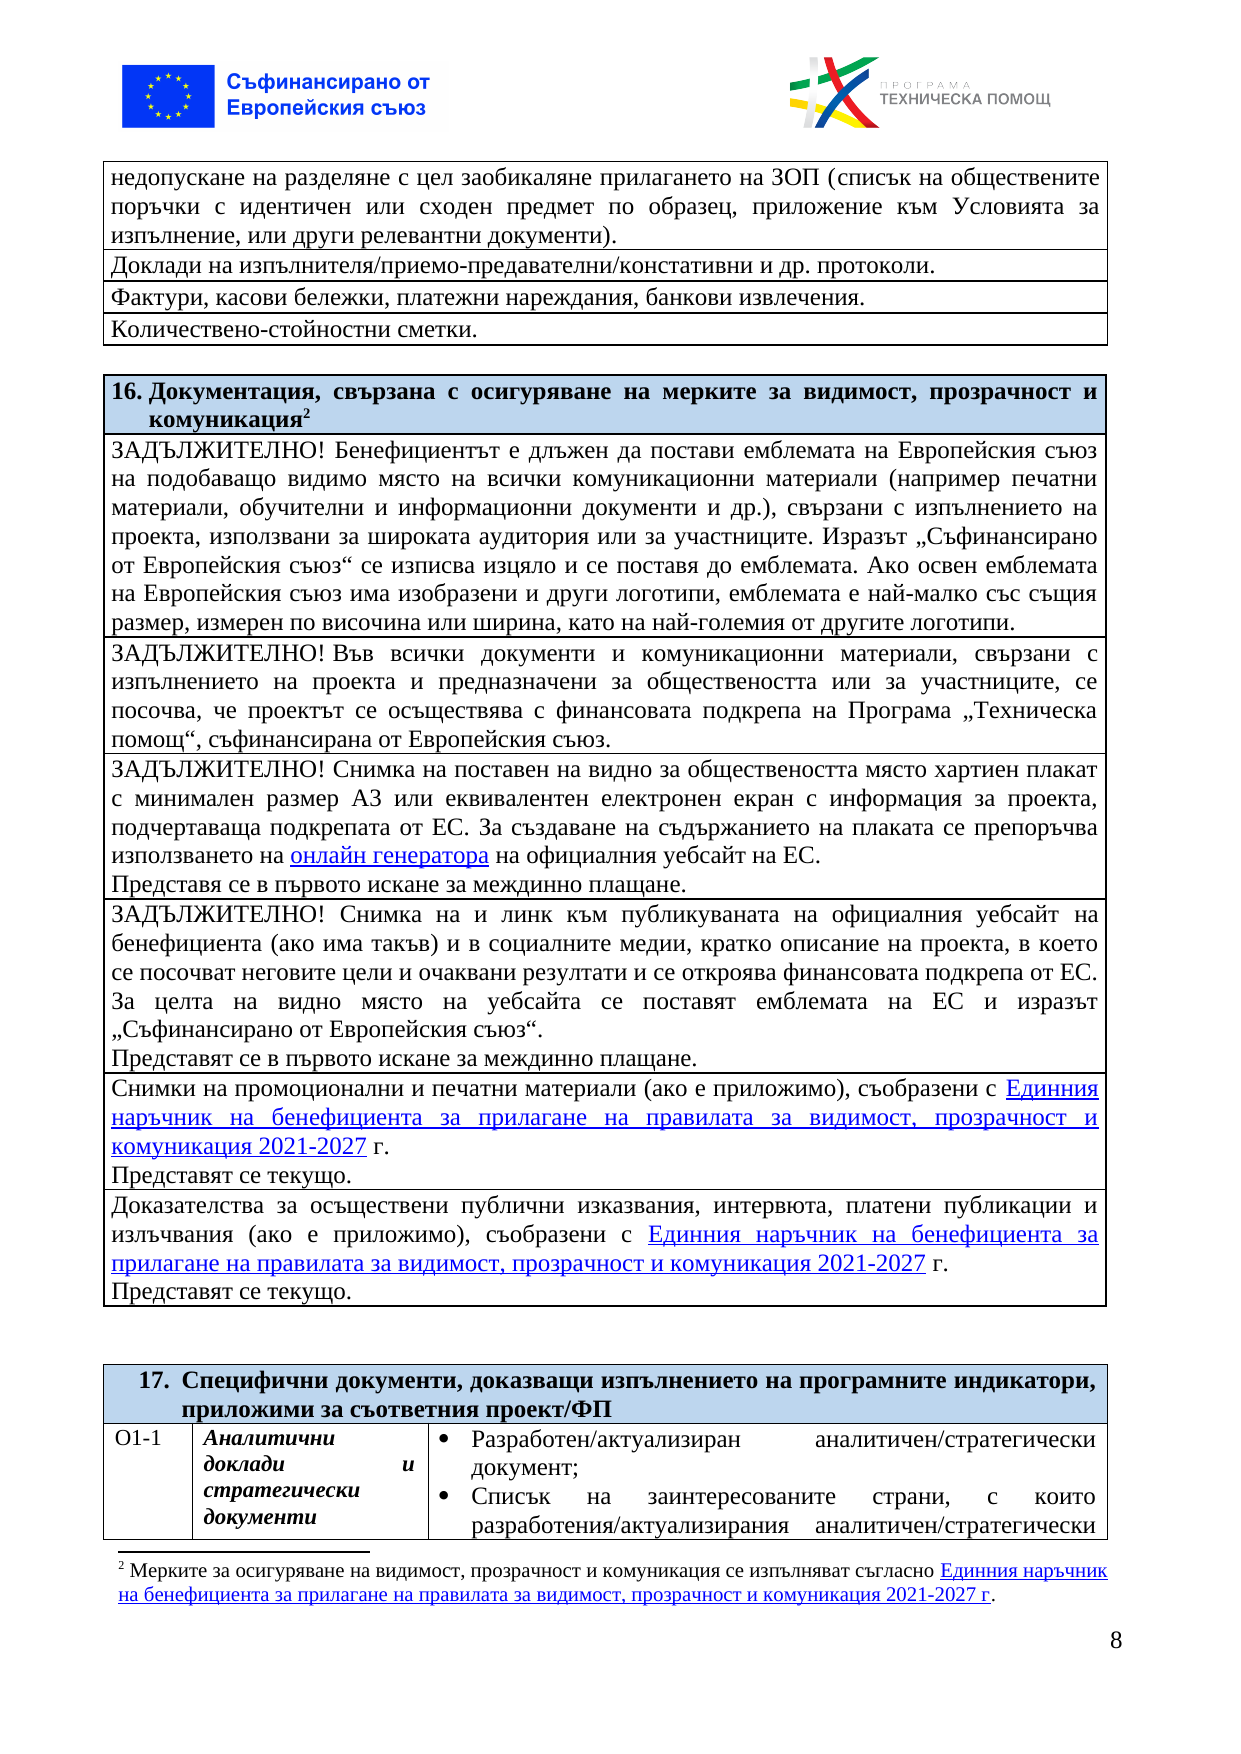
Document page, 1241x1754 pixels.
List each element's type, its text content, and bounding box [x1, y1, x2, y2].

table_cell ЗАДЪЛЖИТЕЛНО! Снимка на и линк към публикуваната на официалния уебсайт на бенефициента (ако има такъв) и в социалните медии, кратко описание на проекта, в което се посочват неговите цели и очаквани резултати и се откроява финансовата подкрепа от ЕС. За целта на видно място на уебсайта се поставят емблемата на ЕС и изразът „Съфинансирано от Европейския съюз“. Представят се в първото искане за междинно плащане. [105, 900, 1105, 1072]
table_cell ЗАДЪЛЖИТЕЛНО! Бенефициентът е длъжен да постави емблемата на Европейския съюз на подобаващо видимо място на всички комуникационни материали (например печатни материали, обучителни и информационни документи и др.), свързани с изпълнението на проекта, използвани за широката аудитория или за участниците. Изразът „Съфинансирано от Европейския съюз“ се изписва изцяло и се поставя до емблемата. Ако освен емблемата на Европейския съюз има изобразени и други логотипи, емблемата е най-малко със същия размер, измерен по височина или ширина, като на най-големия от другите логотипи. [105, 435, 1105, 636]
table_cell Снимки на промоционални и печатни материали (ако е приложимо), съобразени с Единния наръчник на бенефициента за прилагане на правилата за видимост, прозрачност и комуникация 2021-2027 г. Представят се текущо. [105, 1074, 1105, 1188]
table_cell Фактури, касови бележки, платежни нареждания, банкови извлечения. [104, 282, 1107, 312]
table_cell О1-1 [104, 1424, 192, 1539]
table_cell Доказателства за осъществени публични изказвания, интервюта, платени публикации и излъчвания (ако е приложимо), съобразени с Единния наръчник на бенефициента за прилагане на правилата за видимост, прозрачност и комуникация 2021-2027 г. Представят се текущо. [105, 1190, 1105, 1305]
picture [785, 41, 1056, 132]
table_cell ЗАДЪЛЖИТЕЛНО! Снимка на поставен на видно за обществеността място хартиен плакат с минимален размер А3 или еквивалентен електронен екран с информация за проекта, подчертаваща подкрепата от ЕС. За създаване на съдържанието на плаката се препоръчва използването на онлайн генератора на официалния уебсайт на ЕС. Представя се в първото искане за междинно плащане. [105, 754, 1105, 898]
picture [118, 61, 450, 132]
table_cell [193, 1424, 428, 1539]
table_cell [429, 1424, 1107, 1539]
table_cell ЗАДЪЛЖИТЕЛНО! Във всички документи и комуникационни материали, свързани с изпълнението на проекта и предназначени за обществеността или за участниците, се посочва, че проектът се осъществява с финансовата подкрепа на Програма „Техническа помощ“, съфинансирана от Европейския съюз. [105, 638, 1105, 753]
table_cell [104, 162, 1107, 248]
table_header Специфични документи, доказващи изпълнението на програмните индикатори, приложими за съответния проект/ФП [104, 1365, 1107, 1423]
table_cell Количествено-стойностни сметки. [104, 314, 1107, 344]
table_header Документация, свързана с осигуряване на мерките за видимост, прозрачност и комуникация [105, 376, 1105, 433]
table_cell Доклади на изпълнителя/приемо-предавателни/констативни и др. протоколи. [104, 250, 1107, 280]
